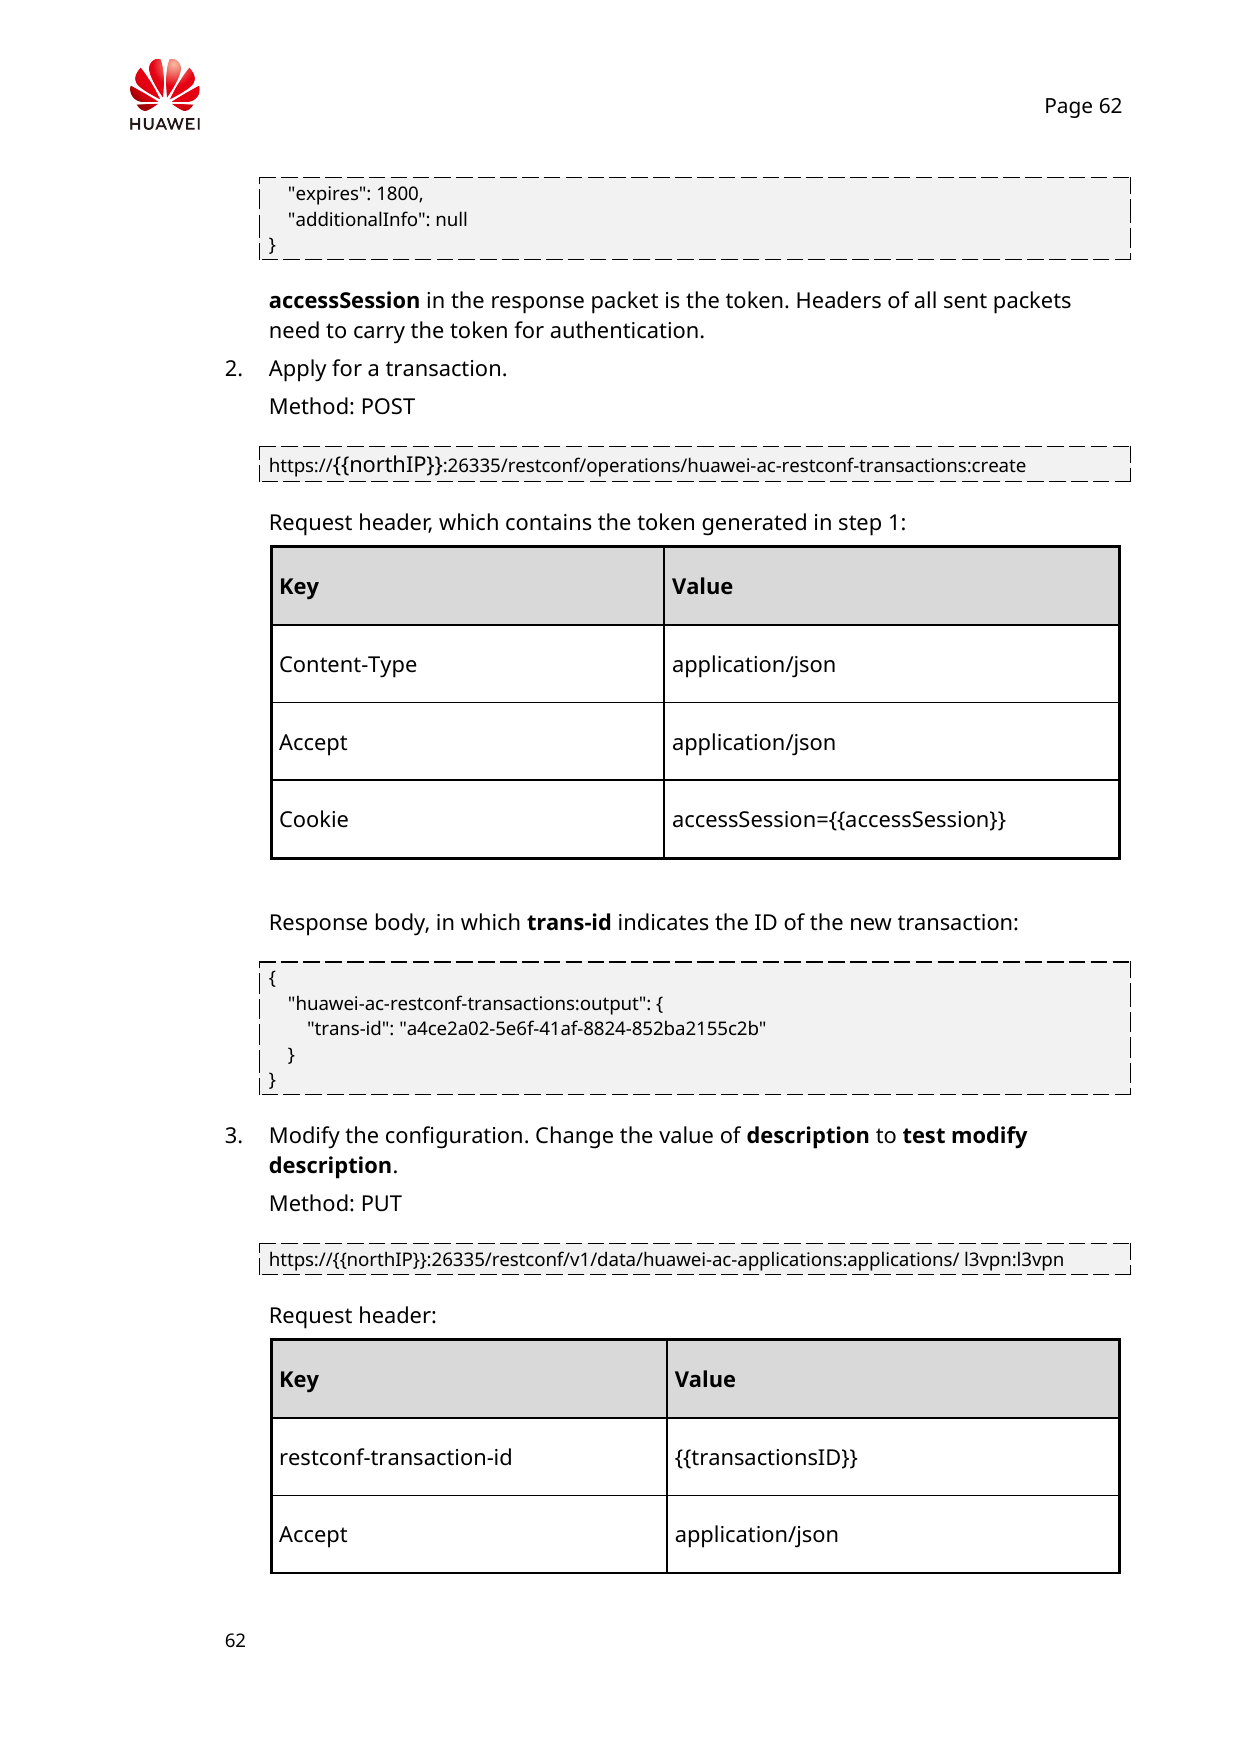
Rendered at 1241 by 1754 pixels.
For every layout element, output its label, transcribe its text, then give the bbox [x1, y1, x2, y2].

table_cell application/json [665, 703, 1118, 779]
table_cell restconf-transaction-id [273, 1419, 666, 1494]
list } [259, 228, 1131, 260]
list { [259, 961, 1131, 987]
list "expires": 1800, [259, 177, 1131, 203]
table_cell Accept [273, 1496, 666, 1572]
table_header Value [668, 1341, 1118, 1417]
list https://{{northIP}}:26335/restconf/operations/huawei-ac-restconf-transactions:create [259, 446, 1131, 482]
table_cell accessSession={{accessSession}} [665, 781, 1118, 857]
list Method: PUT [269, 1188, 1122, 1218]
list accessSession in the response packet is the token. Headers of all sent packets need to carry the token for authentication. [269, 285, 1122, 344]
list } [259, 1063, 1131, 1095]
list https://{{northIP}}:26335/restconf/v1/data/huawei-ac-applications:applications/ l3vpn:l3vpn [259, 1243, 1131, 1275]
list Request header, which contains the token generated in step 1: [269, 507, 1122, 537]
table_header Key [273, 1341, 666, 1417]
table_cell Cookie [273, 781, 663, 857]
table_header Value [665, 548, 1118, 624]
table_cell {{transactionsID}} [668, 1419, 1118, 1494]
list Method: POST [269, 391, 1122, 421]
table_header Key [273, 548, 663, 624]
list "additionalInfo": null [259, 203, 1131, 228]
text Modify the configuration. Change the value of description to test modify description. [224, 1120, 1122, 1180]
table_cell Accept [273, 703, 663, 779]
table_cell Content-Type [273, 626, 663, 702]
picture [130, 59, 200, 130]
table_cell application/json [665, 626, 1118, 702]
list "huawei-ac-restconf-transactions:output": { [259, 987, 1131, 1012]
list "trans-id": "a4ce2a02-5e6f-41af-8824-852ba2155c2b" [259, 1012, 1131, 1038]
table_cell application/json [668, 1496, 1118, 1572]
list } [259, 1038, 1131, 1063]
list Response body, in which trans-id indicates the ID of the new transaction: [269, 907, 1122, 936]
list Request header: [269, 1300, 1122, 1329]
text Apply for a transaction. [224, 353, 1122, 383]
